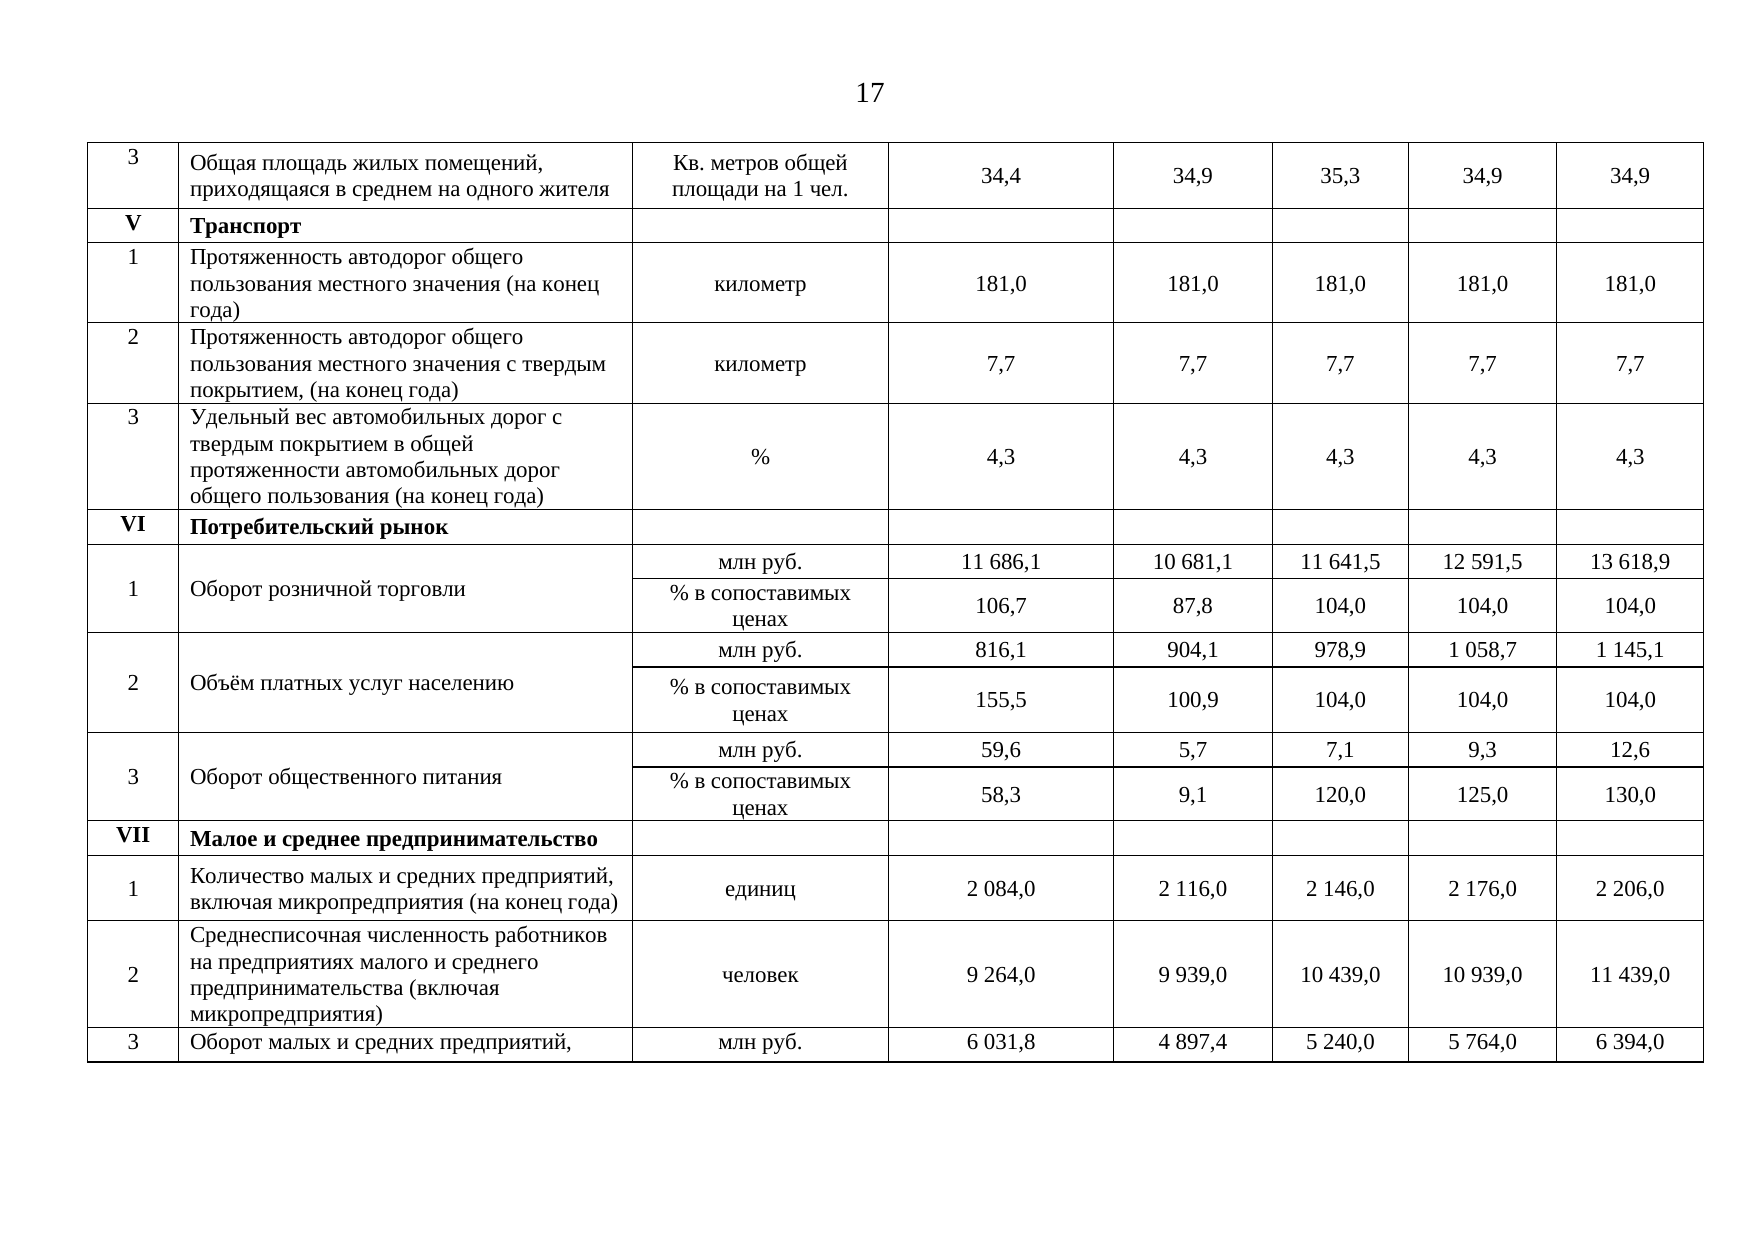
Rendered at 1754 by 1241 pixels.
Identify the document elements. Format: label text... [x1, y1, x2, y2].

table_cell Общая площадь жилых помещений, приходящаяся в среднем на одного жителя [179, 143, 632, 208]
table_cell 7,7 [1409, 323, 1556, 402]
table_cell 4,3 [1114, 404, 1272, 509]
table_cell [633, 821, 888, 855]
table_cell % в сопоставимых ценах [633, 668, 888, 732]
table_cell 1 145,1 [1557, 633, 1703, 666]
table_cell VII [88, 821, 178, 855]
table_cell 3 [88, 404, 178, 509]
table_cell [1409, 209, 1556, 242]
table_cell 34,4 [889, 143, 1113, 208]
table_cell 120,0 [1273, 768, 1408, 820]
table_cell Протяженность автодорог общего пользования местного значения (на конец года) [179, 243, 632, 322]
table_cell [889, 510, 1113, 543]
table_cell 100,9 [1114, 668, 1272, 732]
table_cell 181,0 [1409, 243, 1556, 322]
table_cell 9,3 [1409, 733, 1556, 766]
table_cell 59,6 [889, 733, 1113, 766]
table_cell 1 [88, 243, 178, 322]
table_cell Оборот розничной торговли [179, 545, 632, 632]
table_cell [1557, 209, 1703, 242]
table_cell 1 [88, 545, 178, 632]
table_cell 2 116,0 [1114, 856, 1272, 920]
table_cell 5 240,0 [1273, 1028, 1408, 1061]
table_cell % в сопоставимых ценах [633, 768, 888, 820]
table_cell 2 [88, 921, 178, 1027]
table_cell 7,7 [1273, 323, 1408, 402]
table_cell [1557, 821, 1703, 855]
table_cell 106,7 [889, 579, 1113, 632]
table_cell млн руб. [633, 1028, 888, 1061]
table_cell млн руб. [633, 733, 888, 766]
table_cell Количество малых и средних предприятий, включая микропредприятия (на конец года) [179, 856, 632, 920]
table_cell 104,0 [1409, 668, 1556, 732]
table_cell 4,3 [1273, 404, 1408, 509]
table_cell 6 031,8 [889, 1028, 1113, 1061]
table_cell VI [88, 510, 178, 543]
table_cell 4,3 [889, 404, 1113, 509]
table_cell 11 641,5 [1273, 545, 1408, 578]
table_cell [1273, 510, 1408, 543]
table_cell 12,6 [1557, 733, 1703, 766]
table_cell 3 [88, 1028, 178, 1061]
table_cell 11 686,1 [889, 545, 1113, 578]
table_cell 35,3 [1273, 143, 1408, 208]
table_cell 11 439,0 [1557, 921, 1703, 1027]
table_cell 58,3 [889, 768, 1113, 820]
table_cell 1 [88, 856, 178, 920]
table_cell 87,8 [1114, 579, 1272, 632]
table_cell 4,3 [1409, 404, 1556, 509]
table_cell 104,0 [1273, 579, 1408, 632]
table_cell 181,0 [1114, 243, 1272, 322]
table_cell Потребительский рынок [179, 510, 632, 543]
table_cell [1273, 209, 1408, 242]
table_cell 104,0 [1409, 579, 1556, 632]
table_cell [179, 1028, 632, 1061]
table_cell 2 176,0 [1409, 856, 1556, 920]
table_cell 125,0 [1409, 768, 1556, 820]
table_cell километр [633, 243, 888, 322]
table_cell млн руб. [633, 545, 888, 578]
table_cell 7,7 [1114, 323, 1272, 402]
table_cell 181,0 [1557, 243, 1703, 322]
table_cell 5,7 [1114, 733, 1272, 766]
table_cell Среднесписочная численность работников на предприятиях малого и среднего предпринимательства (включая микропредприятия) [179, 921, 632, 1027]
table_cell Малое и среднее предпринимательство [179, 821, 632, 855]
table_cell [1273, 821, 1408, 855]
table_cell 978,9 [1273, 633, 1408, 666]
table_cell 10 439,0 [1273, 921, 1408, 1027]
table_cell [889, 209, 1113, 242]
table_cell 34,9 [1114, 143, 1272, 208]
table_cell 2 084,0 [889, 856, 1113, 920]
table_cell 10 681,1 [1114, 545, 1272, 578]
table_cell Удельный вес автомобильных дорог с твердым покрытием в общей протяженности автомобильных дорог общего пользования (на конец года) [179, 404, 632, 509]
table_cell километр [633, 323, 888, 402]
table_cell [1409, 821, 1556, 855]
table_cell 2 [88, 633, 178, 732]
table_cell 104,0 [1557, 579, 1703, 632]
table_cell 5 764,0 [1409, 1028, 1556, 1061]
table_cell млн руб. [633, 633, 888, 666]
table_cell человек [633, 921, 888, 1027]
table_cell % [633, 404, 888, 509]
table_cell 104,0 [1557, 668, 1703, 732]
table_cell 12 591,5 [1409, 545, 1556, 578]
table_cell [1114, 209, 1272, 242]
table_cell 181,0 [889, 243, 1113, 322]
table_cell 155,5 [889, 668, 1113, 732]
table_cell [1114, 821, 1272, 855]
table_cell 7,7 [889, 323, 1113, 402]
table_cell 7,7 [1557, 323, 1703, 402]
table_cell 34,9 [1557, 143, 1703, 208]
table_cell 10 939,0 [1409, 921, 1556, 1027]
table_cell [1114, 510, 1272, 543]
table_cell 816,1 [889, 633, 1113, 666]
table_cell 904,1 [1114, 633, 1272, 666]
table_cell 1 058,7 [1409, 633, 1556, 666]
table_cell 7,1 [1273, 733, 1408, 766]
table_cell 9,1 [1114, 768, 1272, 820]
table_cell 104,0 [1273, 668, 1408, 732]
table_cell [633, 510, 888, 543]
table_cell 3 [88, 143, 178, 208]
table_cell Протяженность автодорог общего пользования местного значения с твердым покрытием, (на конец года) [179, 323, 632, 402]
table_cell 9 264,0 [889, 921, 1113, 1027]
table_cell Оборот общественного питания [179, 733, 632, 820]
table_cell 2 146,0 [1273, 856, 1408, 920]
table_cell [889, 821, 1113, 855]
table_cell [633, 209, 888, 242]
table_cell 13 618,9 [1557, 545, 1703, 578]
table_cell 2 [88, 323, 178, 402]
table_cell 181,0 [1273, 243, 1408, 322]
table_cell Кв. метров общей площади на 1 чел. [633, 143, 888, 208]
table_cell V [88, 209, 178, 242]
table_cell Объём платных услуг населению [179, 633, 632, 732]
table_cell Транспорт [179, 209, 632, 242]
table_cell 4 897,4 [1114, 1028, 1272, 1061]
table_cell 6 394,0 [1557, 1028, 1703, 1061]
table_cell 34,9 [1409, 143, 1556, 208]
table_cell % в сопоставимых ценах [633, 579, 888, 632]
table_cell [1409, 510, 1556, 543]
table_cell единиц [633, 856, 888, 920]
table_cell 3 [88, 733, 178, 820]
table_cell 130,0 [1557, 768, 1703, 820]
table_cell 2 206,0 [1557, 856, 1703, 920]
table_cell [1557, 510, 1703, 543]
table_cell 9 939,0 [1114, 921, 1272, 1027]
table_cell 4,3 [1557, 404, 1703, 509]
